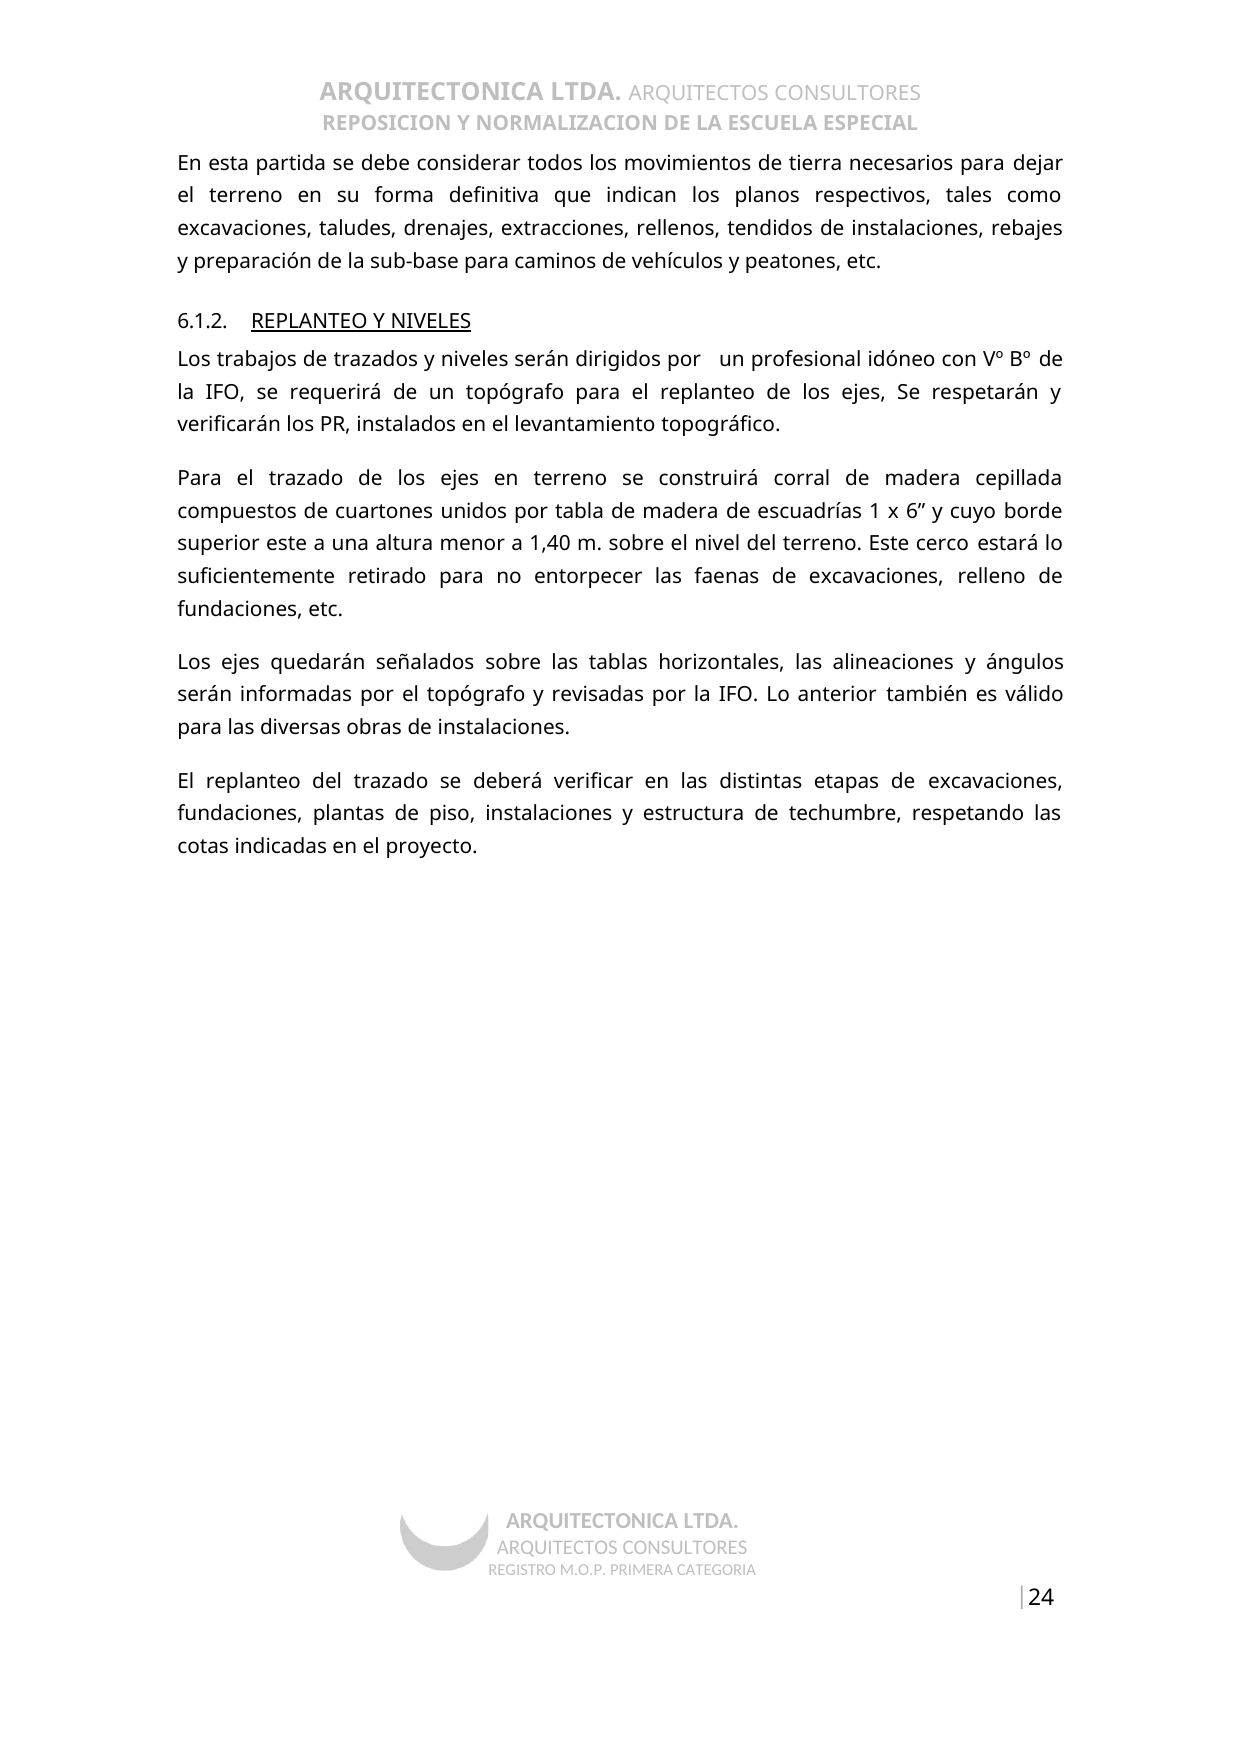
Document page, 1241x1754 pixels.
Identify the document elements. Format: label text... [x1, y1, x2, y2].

text Los ejes quedarán señalados sobre las tablas horizontales, las alineaciones y ángulos serán informadas por el topógrafo y revisadas por la IFO. Lo anterior también es válido para las diversas obras de instalaciones. [177, 647, 1064, 741]
text Para el trazado de los ejes en terreno se construirá corral de madera cepillada compuestos de cuartones unidos por tabla de madera de escuadrías 1 x 6” y cuyo borde superior este a una altura menor a 1,40 m. sobre el nivel del terreno. Este cerco estará lo suficientemente retirado para no entorpecer las faenas de excavaciones, relleno de fundaciones, etc. [177, 463, 1063, 622]
list REPLANTEO Y NIVELES [177, 306, 1223, 334]
text En esta partida se debe considerar todos los movimientos de tierra necesarios para dejar el terreno en su forma definitiva que indican los planos respectivos, tales como excavaciones, taludes, drenajes, extracciones, rellenos, tendidos de instalaciones, rebajes y preparación de la sub-base para caminos de vehículos y peatones, etc. [177, 148, 1063, 274]
text Los trabajos de trazados y niveles serán dirigidos por un profesional idóneo con Vº Bº de la IFO, se requerirá de un topógrafo para el replanteo de los ejes, Se respetarán y verificarán los PR, instalados en el levantamiento topográfico. [177, 344, 1063, 438]
text El replanteo del trazado se deberá verificar en las distintas etapas de excavaciones, fundaciones, plantas de piso, instalaciones y estructura de techumbre, respetando las cotas indicadas en el proyecto. [177, 766, 1063, 859]
picture [399, 1513, 489, 1571]
